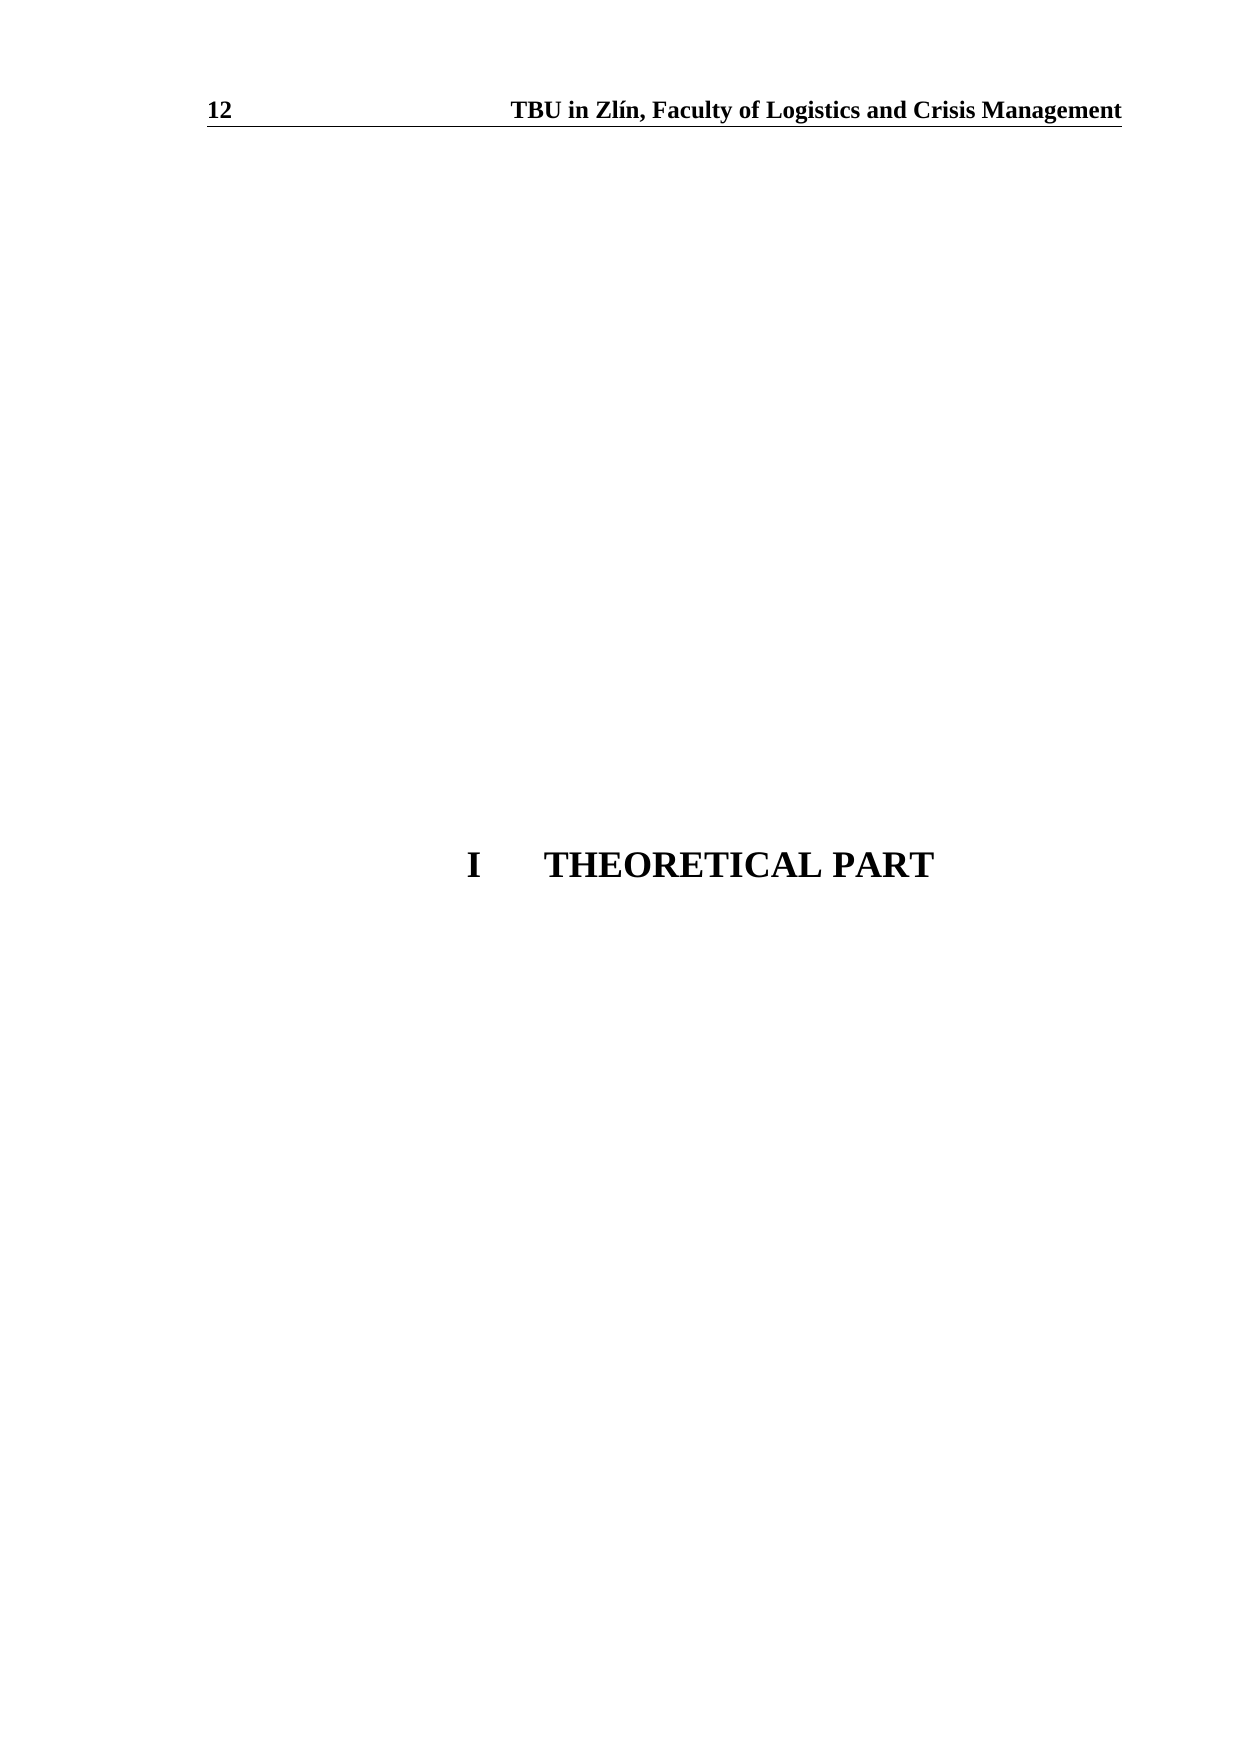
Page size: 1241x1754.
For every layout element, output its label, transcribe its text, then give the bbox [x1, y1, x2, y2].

table_header theoretical Part [529, 177, 1036, 1052]
table_header [222, 177, 529, 1052]
